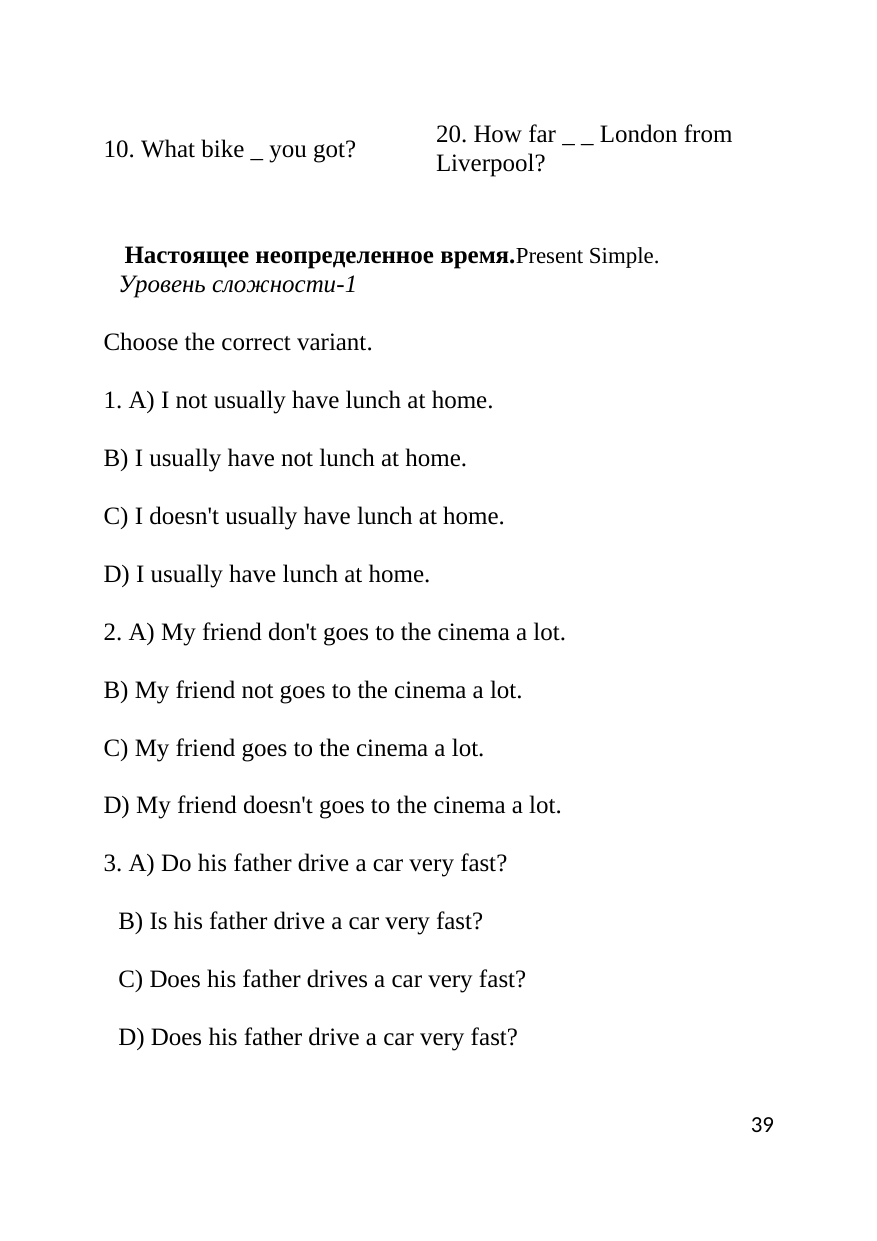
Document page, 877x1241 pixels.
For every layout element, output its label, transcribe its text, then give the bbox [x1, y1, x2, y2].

text Choose the correct variant. [103, 327, 774, 356]
text 3. A) Do his father drive a car very fast? [103, 848, 774, 877]
text D) I usually have lunch at home. [103, 559, 774, 588]
text 1. A) I not usually have lunch at home. [103, 385, 774, 414]
text C) I doesn't usually have lunch at home. [103, 501, 774, 530]
text 2. A) My friend don't goes to the cinema a lot. [103, 617, 774, 646]
list Уровень сложности-1 [118, 269, 774, 298]
text B) I usually have not lunch at home. [103, 443, 774, 472]
text D) Does his father drive a car very fast? [118, 1022, 774, 1051]
text D) My friend doesn't goes to the cinema a lot. [103, 791, 774, 819]
text C) Does his father drives a car very fast? [118, 964, 774, 993]
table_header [102, 89, 434, 178]
text B) Is his father drive a car very fast? [118, 906, 774, 935]
text B) My friend not goes to the cinema a lot. [103, 675, 774, 703]
text C) My friend goes to the cinema a lot. [103, 733, 774, 761]
list Настоящее неопределенное время.Present Simple. [118, 241, 774, 269]
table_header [434, 89, 775, 178]
